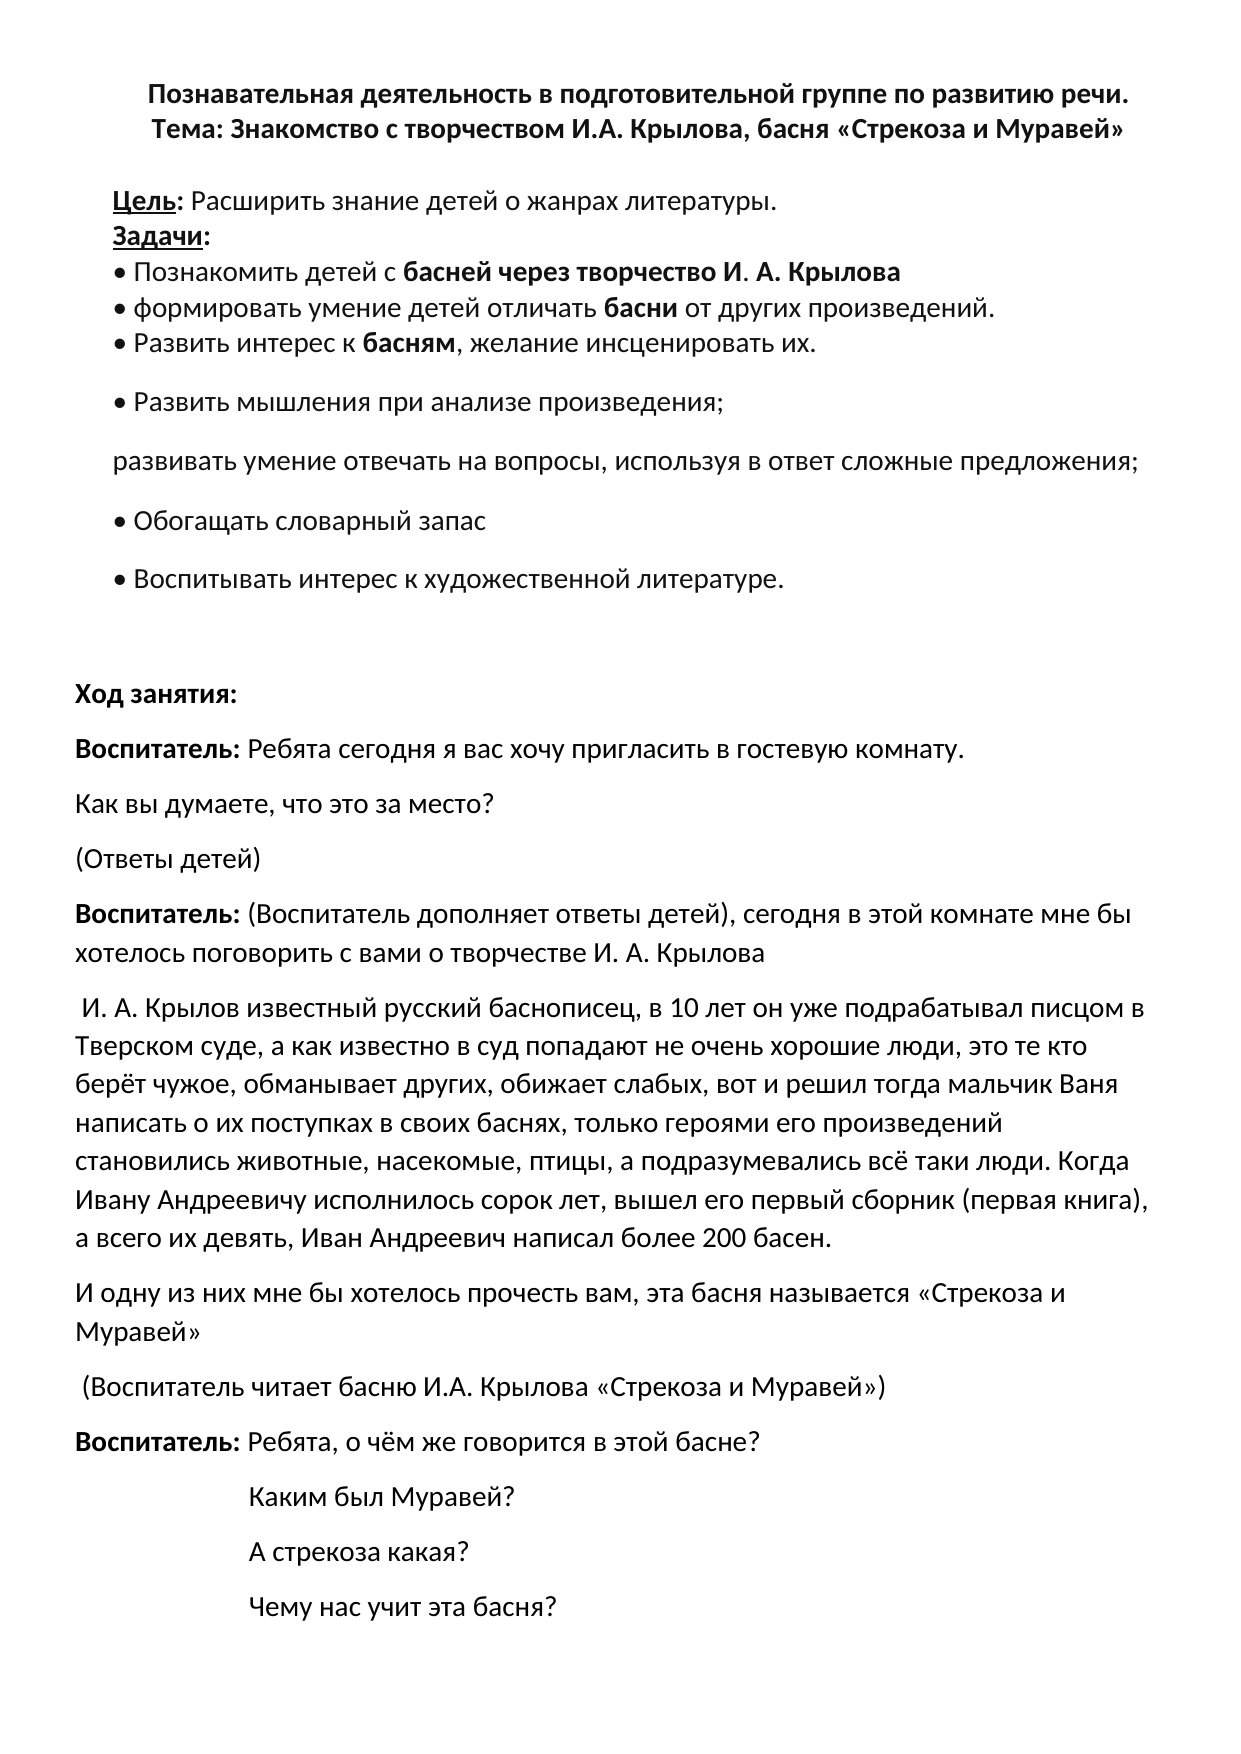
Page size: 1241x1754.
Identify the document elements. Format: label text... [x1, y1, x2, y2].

text развивать умение отвечать на вопросы, используя в ответ сложные предложения; [75, 442, 1165, 478]
text • Развить мышления при анализе произведения; [75, 383, 1165, 419]
text Воспитатель: Ребята, о чём же говорится в этой басне? [75, 1423, 1165, 1459]
text Чему нас учит эта басня? [75, 1588, 1165, 1624]
text (Ответы детей) [75, 840, 1165, 876]
text Тема: Знакомство с творчеством И.А. Крылова, басня «Стрекоза и Муравей» [75, 111, 1165, 146]
text Воспитатель: (Воспитатель дополняет ответы детей), сегодня в этой комнате мне бы хотелось поговорить с вами о творчестве И. А. Крылова [75, 895, 1165, 969]
text • формировать умение детей отличать басни от других произведений. [75, 289, 1165, 324]
text Каким был Муравей? [75, 1478, 1165, 1514]
text А стрекоза какая? [75, 1533, 1165, 1569]
text Задачи: [75, 217, 1165, 253]
text И. А. Крылов известный русский баснописец, в 10 лет он уже подрабатывал писцом в Тверском суде, а как известно в суд попадают не очень хорошие люди, это те кто берёт чужое, обманывает других, обижает слабых, вот и решил тогда мальчик Ваня написать о их поступках в своих баснях, только героями его произведений становились животные, насекомые, птицы, а подразумевались всё таки люди. Когда Ивану Андреевичу исполнилось сорок лет, вышел его первый сборник (первая книга), а всего их девять, Иван Андреевич написал более 200 басен. [75, 989, 1165, 1255]
text • Развить интерес к басням, желание инсценировать их. [75, 324, 1165, 360]
text Воспитатель: Ребята сегодня я вас хочу пригласить в гостевую комнату. [75, 730, 1165, 766]
text • Обогащать словарный запас [75, 502, 1165, 537]
text Познавательная деятельность в подготовительной группе по развитию речи. [75, 75, 1165, 111]
text Ход занятия: [75, 675, 1165, 710]
text И одну из них мне бы хотелось прочесть вам, эта басня называется «Стрекоза и Муравей» [75, 1274, 1165, 1348]
text Как вы думаете, что это за место? [75, 785, 1165, 821]
text • Воспитывать интерес к художественной литературе. [75, 561, 1165, 596]
text Цель: Расширить знание детей о жанрах литературы. [75, 182, 1165, 217]
text (Воспитатель читает басню И.А. Крылова «Стрекоза и Муравей») [75, 1368, 1165, 1404]
text • Познакомить детей с басней через творчество И. А. Крылова [75, 253, 1165, 289]
